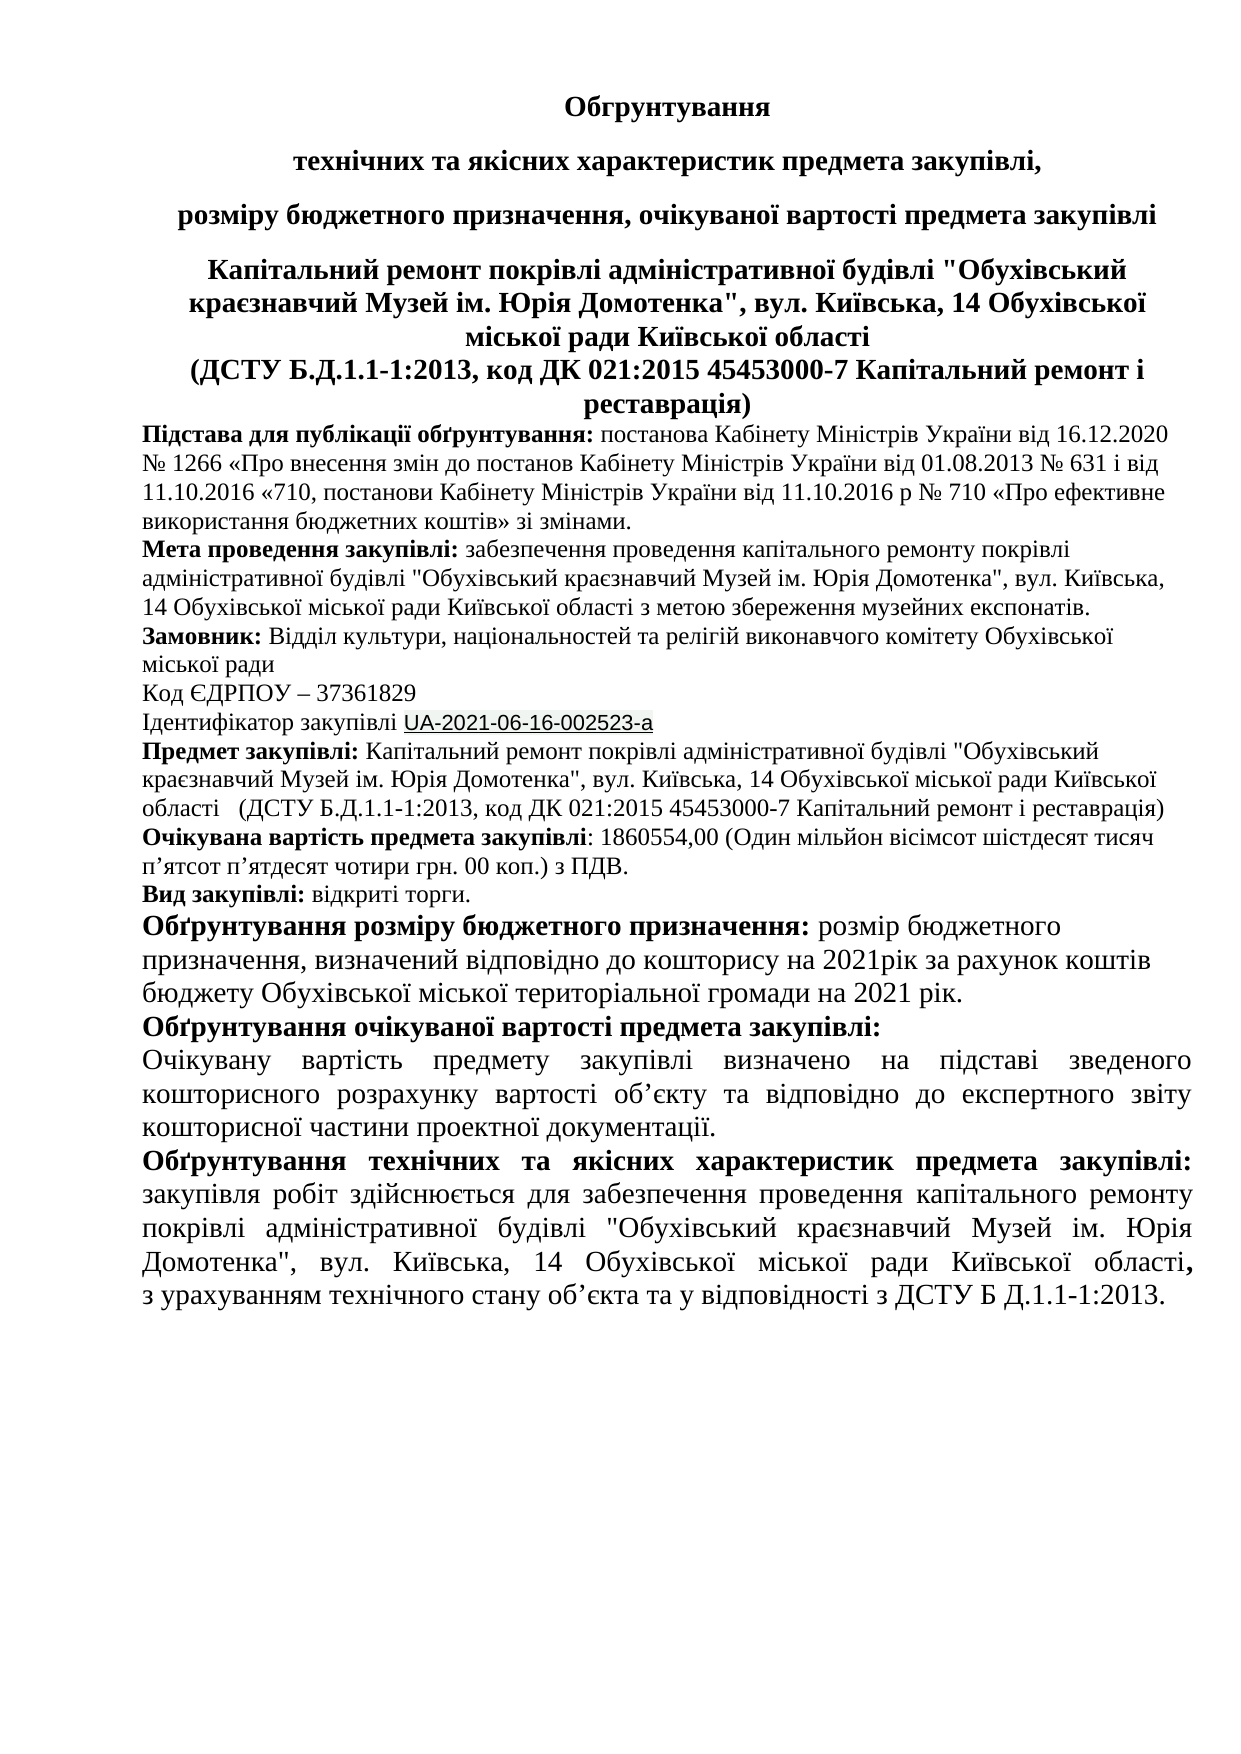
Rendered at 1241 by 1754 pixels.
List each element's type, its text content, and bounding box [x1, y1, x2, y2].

text Обґрунтування очікуваної вартості предмета закупівлі: [142, 1009, 1193, 1042]
text Код ЄДРПОУ – 37361829 [142, 678, 1193, 707]
text Обгрунтування [142, 89, 1193, 122]
text Очікувану вартість предмету закупівлі визначено на підставі зведеного кошторисного розрахунку вартості об’єкту та відповідно до експертного звіту кошторисної частини проектної документації. [142, 1042, 1193, 1143]
text Капітальний ремонт покрівлі адміністративної будівлі "Обухівський краєзнавчий Музей ім. Юрія Домотенка", вул. Київська, 14 Обухівської міської ради Київської області (ДСТУ Б.Д.1.1-1:2013, код ДК 021:2015 45453000-7 Капітальний ремонт і реставрація) [142, 252, 1193, 419]
text Предмет закупівлі: Капітальний ремонт покрівлі адміністративної будівлі "Обухівський краєзнавчий Музей ім. Юрія Домотенка", вул. Київська, 14 Обухівської міської ради Київської області (ДСТУ Б.Д.1.1-1:2013, код ДК 021:2015 45453000-7 Капітальний ремонт і реставрація) [142, 736, 1193, 822]
text Обґрунтування розміру бюджетного призначення: розмір бюджетного призначення, визначений відповідно до кошторису на 2021рік за рахунок коштів бюджету Обухівської міської територіальної громади на 2021 рік. [142, 908, 1193, 1009]
text Ідентифікатор закупівлі UA-2021-06-16-002523-a [142, 707, 1193, 736]
text Замовник: Відділ культури, національностей та релігій виконавчого комітету Обухівської міської ради [142, 621, 1193, 678]
text розміру бюджетного призначення, очікуваної вартості предмета закупівлі [142, 197, 1193, 231]
text Вид закупівлі: відкриті торги. [142, 879, 1193, 908]
text Мета проведення закупівлі: забезпечення проведення капітального ремонту покрівлі адміністративної будівлі "Обухівський краєзнавчий Музей ім. Юрія Домотенка", вул. Київська, 14 Обухівської міської ради Київської області з метою збереження музейних експонатів. [142, 534, 1193, 621]
text Підстава для публікації обґрунтування: постанова Кабінету Міністрів України від 16.12.2020 № 1266 «Про внесення змін до постанов Кабінету Міністрів України від 01.08.2013 № 631 і від 11.10.2016 «710, постанови Кабінету Міністрів України від 11.10.2016 р № 710 «Про ефективне використання бюджетних коштів» зі змінами. [142, 419, 1193, 534]
text технічних та якісних характеристик предмета закупівлі, [142, 143, 1193, 177]
text Очікувана вартість предмета закупівлі: 1860554,00 (Один мільйон вісімсот шістдесят тисяч п’ятсот п’ятдесят чотири грн. 00 коп.) з ПДВ. [142, 822, 1193, 879]
text Обґрунтування технічних та якісних характеристик предмета закупівлі: закупівля робіт здійснюється для забезпечення проведення капітального ремонту покрівлі адміністративної будівлі "Обухівський краєзнавчий Музей ім. Юрія Домотенка", вул. Київська, 14 Обухівської міської ради Київської області, з урахуванням технічного стану об’єкта та у відповідності з ДСТУ Б Д.1.1-1:2013. [142, 1143, 1193, 1311]
